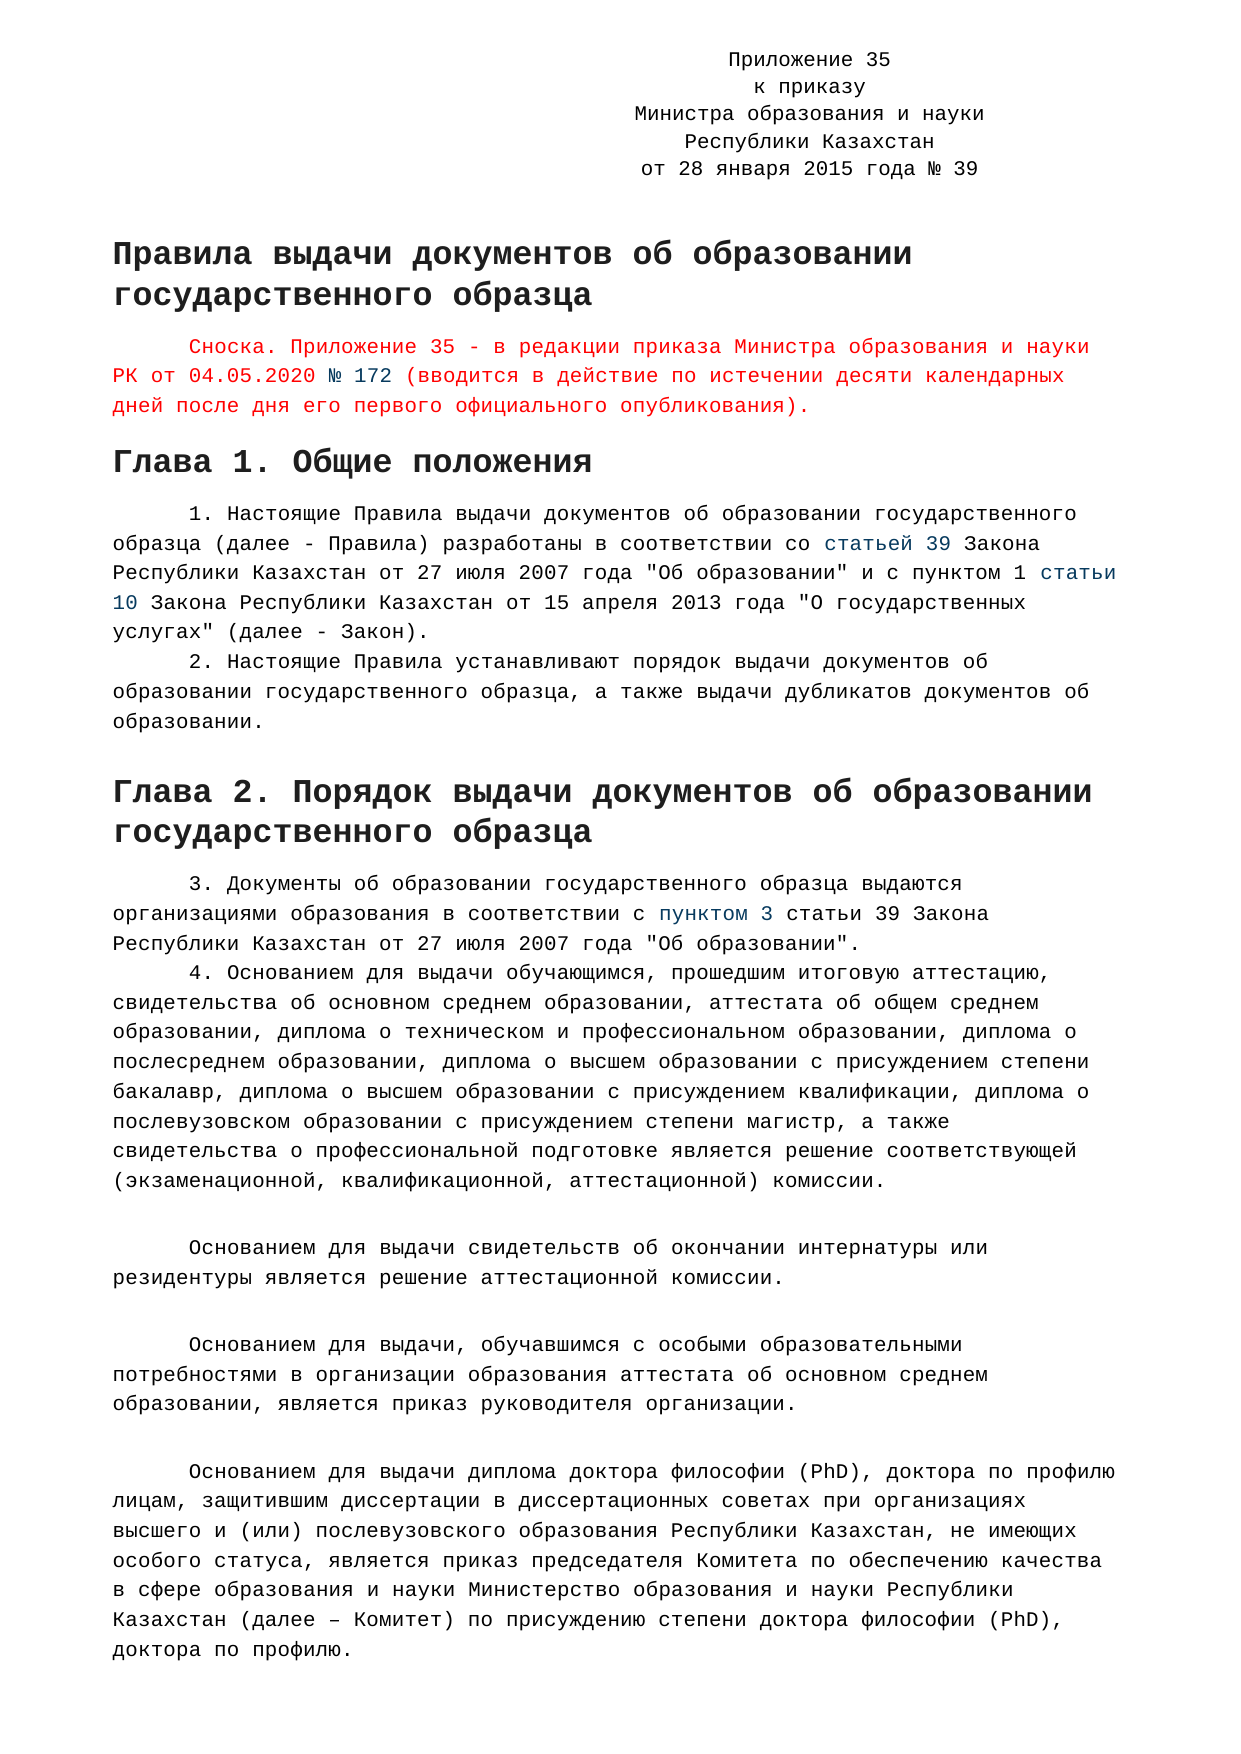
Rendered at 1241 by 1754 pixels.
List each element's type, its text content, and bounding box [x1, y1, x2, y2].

subtitle Глава 1. Общие положения [112, 442, 1128, 483]
table_header Приложение 35 к приказу Министра образования и науки Республики Казахстан от 28 января 2015 года № 39 [113, 44, 1240, 211]
text 4. Основанием для выдачи обучающимся, прошедшим итоговую аттестацию, свидетельства об основном среднем образовании, аттестата об общем среднем образовании, диплома о техническом и профессиональном образовании, диплома о послесреднем образовании, диплома о высшем образовании с присуждением степени бакалавр, диплома о высшем образовании с присуждением квалификации, диплома о послевузовском образовании с присуждением степени магистр, а также свидетельства о профессиональной подготовке является решение соответствующей (экзаменационной, квалификационной, аттестационной) комиссии. [112, 956, 1128, 1194]
text 2. Настоящие Правила устанавливают порядок выдачи документов об образовании государственного образца, а также выдачи дубликатов документов об образовании. [112, 645, 1128, 734]
text Основанием для выдачи свидетельств об окончании интернатуры или резидентуры является решение аттестационной комиссии. [112, 1231, 1128, 1291]
subtitle Правила выдачи документов об образовании государственного образца [112, 234, 1128, 316]
subtitle Глава 2. Порядок выдачи документов об образовании государственного образца [112, 772, 1128, 853]
text Основанием для выдачи, обучавшимся с особыми образовательными потребностями в организации образования аттестата об основном среднем образовании, является приказ руководителя организации. [112, 1328, 1128, 1417]
text 3. Документы об образовании государственного образца выдаются организациями образования в соответствии с пунктом 3 статьи 39 Закона Республики Казахстан от 27 июля 2007 года "Об образовании". [112, 867, 1128, 956]
text Сноска. Приложение 35 - в редакции приказа Министра образования и науки РК от 04.05.2020 № 172 (вводится в действие по истечении десяти календарных дней после дня его первого официального опубликования). [112, 329, 1128, 419]
text 1. Настоящие Правила выдачи документов об образовании государственного образца (далее - Правила) разработаны в соответствии со статьей 39 Закона Республики Казахстан от 27 июля 2007 года "Об образовании" и с пунктом 1 статьи 10 Закона Республики Казахстан от 15 апреля 2013 года "О государственных услугах" (далее - Закон). [112, 497, 1128, 645]
text Основанием для выдачи диплома доктора философии (PhD), доктора по профилю лицам, защитившим диссертации в диссертационных советах при организациях высшего и (или) послевузовского образования Республики Казахстан, не имеющих особого статуса, является приказ председателя Комитета по обеспечению качества в сфере образования и науки Министерство образования и науки Республики Казахстан (далее – Комитет) по присуждению степени доктора философии (PhD), доктора по профилю. [112, 1454, 1128, 1662]
